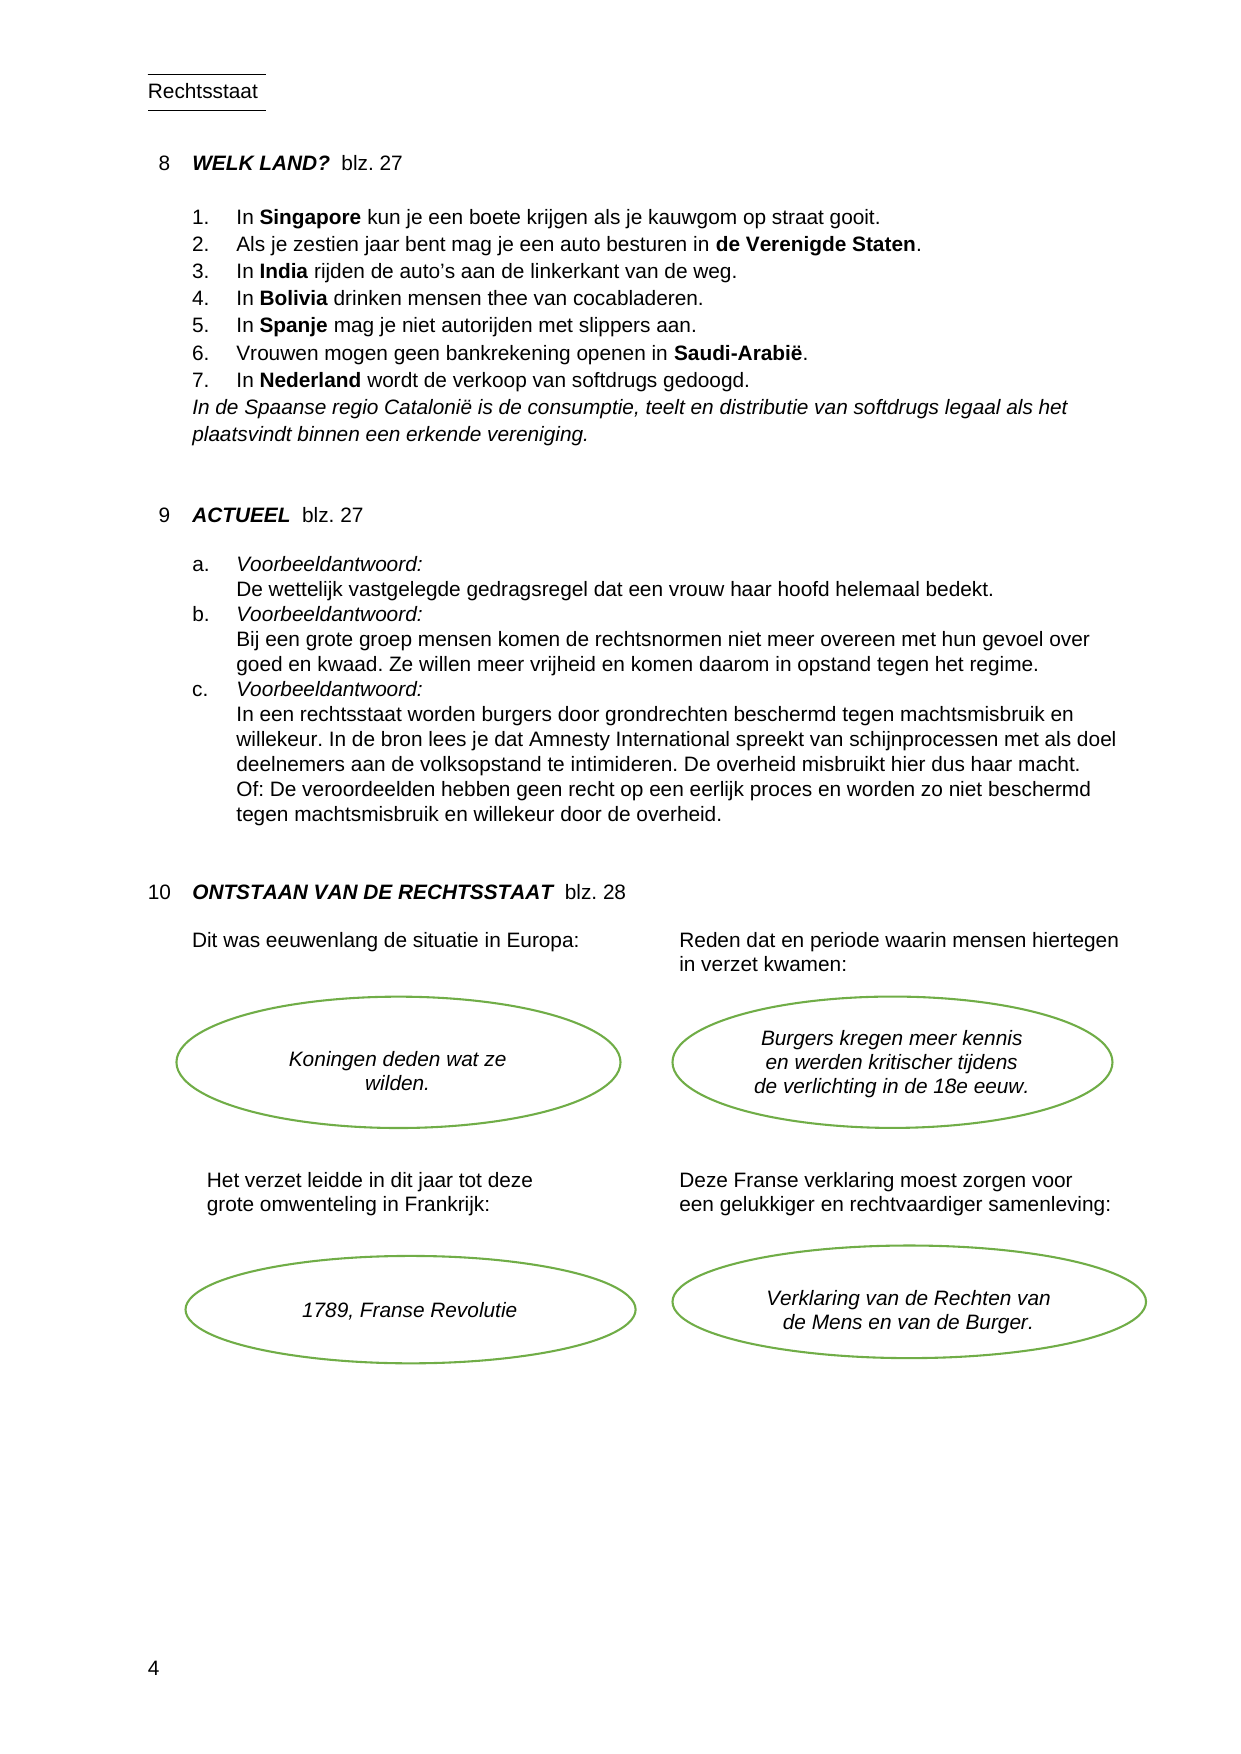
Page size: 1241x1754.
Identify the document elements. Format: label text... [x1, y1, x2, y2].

text In de Spaanse regio Catalonië is de consumptie, teelt en distributie van softdrugs legaal als het plaatsvindt binnen een erkende vereniging. [192, 391, 1125, 446]
text De wettelijk vastgelegde gedragsregel dat een vrouw haar hoofd helemaal bedekt. [236, 577, 1125, 602]
text 2. Als je zestien jaar bent mag je een auto besturen in de Verenigde Staten. [192, 229, 1125, 256]
text In een rechtsstaat worden burgers door grondrechten beschermd tegen machtsmisbruik en willekeur. In de bron lees je dat Amnesty International spreekt van schijnprocessen met als doel deelnemers aan de volksopstand te intimideren. De overheid misbruikt hier dus haar macht. [236, 702, 1125, 777]
text c. Voorbeeldantwoord: [192, 677, 1125, 702]
text 9 ACTUEEL blz. 27 [158, 500, 1125, 527]
text 7. In Nederland wordt de verkoop van softdrugs gedoogd. [192, 364, 1125, 391]
text 6. Vrouwen mogen geen bankrekening openen in Saudi-Arabië. [192, 337, 1125, 364]
text 8 WELK LAND? blz. 27 [158, 148, 1125, 175]
text Het verzet leidde in dit jaar tot deze Deze Franse verklaring moest zorgen voor [148, 1167, 1125, 1191]
text a. Voorbeeldantwoord: [192, 552, 1125, 577]
text Dit was eeuwenlang de situatie in Europa: Reden dat en periode waarin mensen hiertegen in verzet kwamen: [192, 928, 1125, 976]
text b. Voorbeeldantwoord: [192, 602, 1125, 627]
text 4. In Bolivia drinken mensen thee van cocabladeren. [192, 283, 1125, 310]
text grote omwenteling in Frankrijk: een gelukkiger en rechtvaardiger samenleving: [148, 1191, 1125, 1215]
text 10 ONTSTAAN VAN DE RECHTSSTAAT blz. 28 [148, 877, 1125, 904]
text 3. In India rijden de auto’s aan de linkerkant van de weg. [192, 256, 1125, 283]
text 5. In Spanje mag je niet autorijden met slippers aan. [192, 310, 1125, 337]
text Bij een grote groep mensen komen de rechtsnormen niet meer overeen met hun gevoel over goed en kwaad. Ze willen meer vrijheid en komen daarom in opstand tegen het regime. [236, 627, 1125, 677]
text 1. In Singapore kun je een boete krijgen als je kauwgom op straat gooit. [192, 202, 1125, 229]
text Of: De veroordeelden hebben geen recht op een eerlijk proces en worden zo niet beschermd tegen machtsmisbruik en willekeur door de overheid. [236, 777, 1125, 827]
